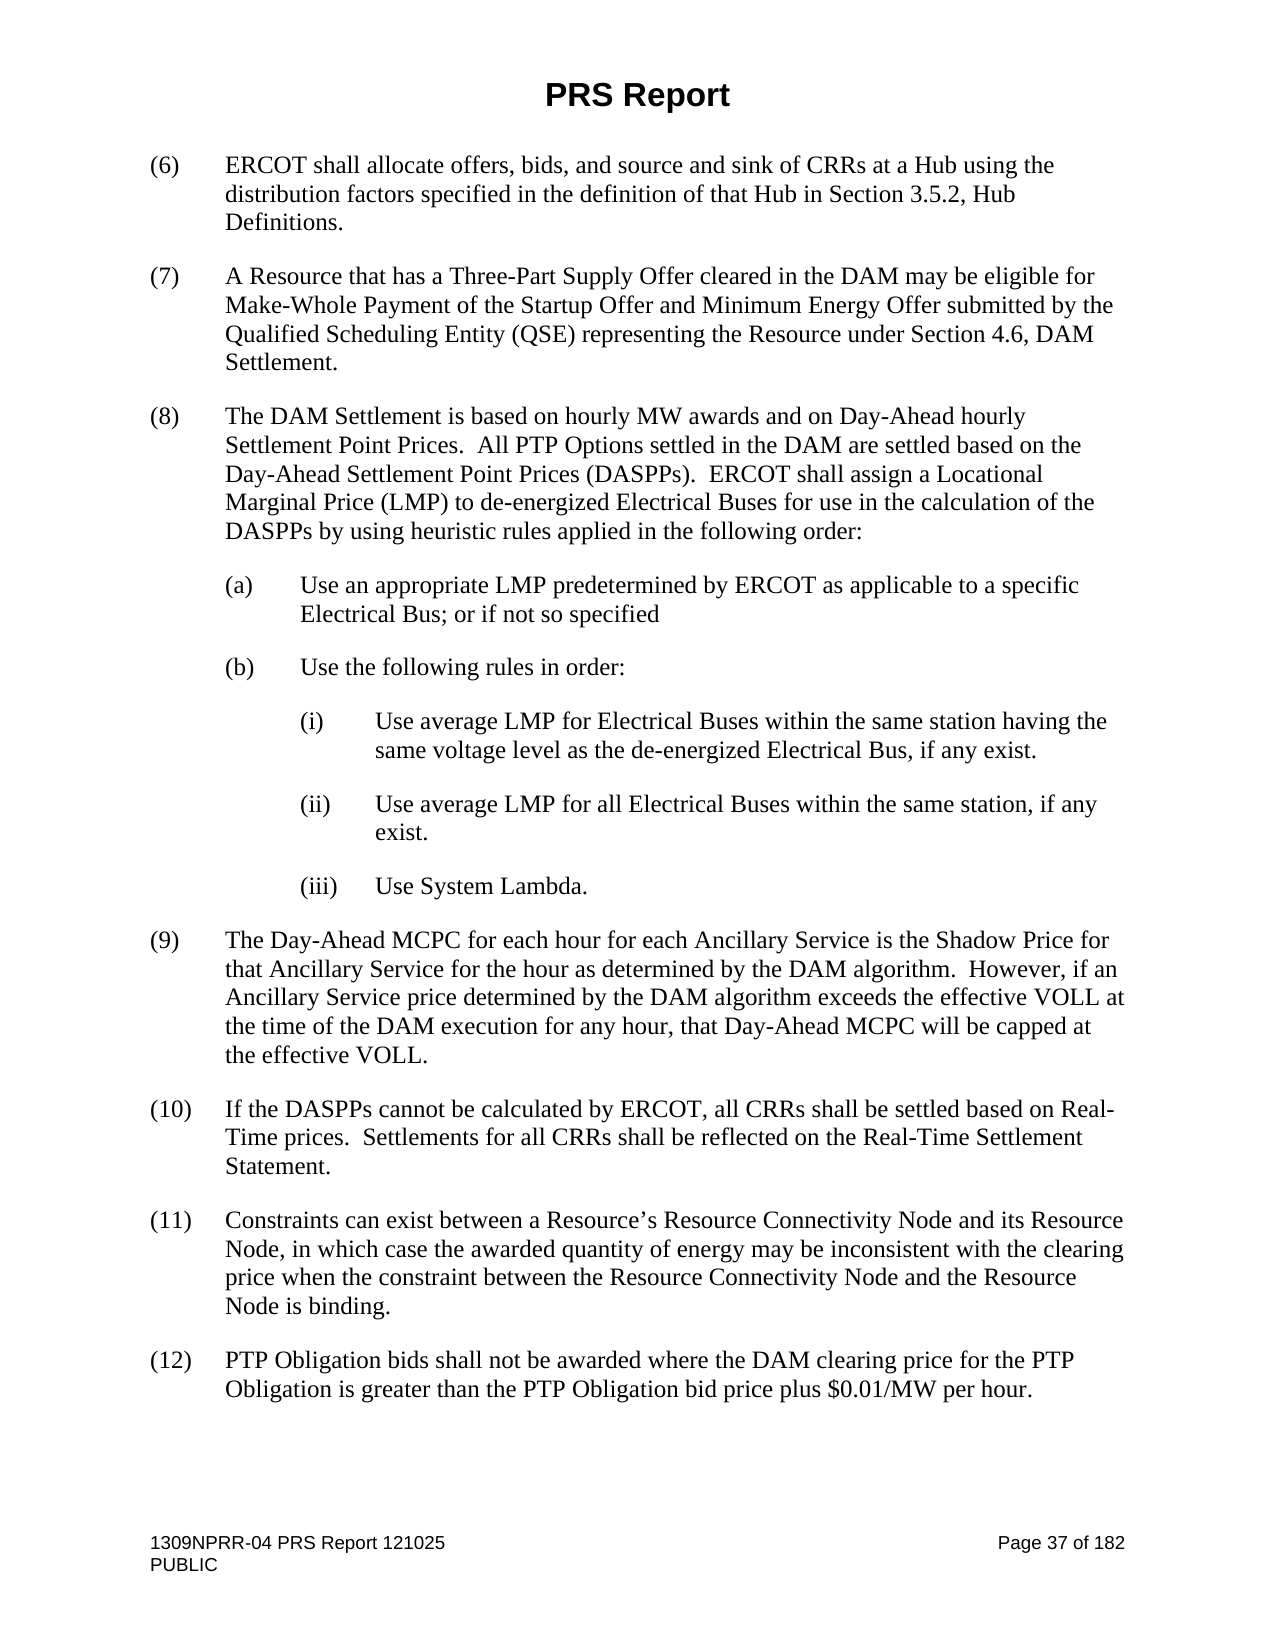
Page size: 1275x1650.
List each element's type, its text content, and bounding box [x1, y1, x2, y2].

list (a) Use an appropriate LMP predetermined by ERCOT as applicable to a specific Electrical Bus; or if not so specified [225, 570, 1125, 627]
text (7) A Resource that has a Three-Part Supply Offer cleared in the DAM may be eligible for Make-Whole Payment of the Startup Offer and Minimum Energy Offer submitted by the Qualified Scheduling Entity (QSE) representing the Resource under Section 4.6, DAM Settlement. [150, 261, 1125, 376]
list (i) Use average LMP for Electrical Buses within the same station having the same voltage level as the de-energized Electrical Bus, if any exist. [300, 706, 1125, 764]
text (11) Constraints can exist between a Resource’s Resource Connectivity Node and its Resource Node, in which case the awarded quantity of energy may be inconsistent with the clearing price when the constraint between the Resource Connectivity Node and the Resource Node is binding. [150, 1205, 1125, 1320]
list (b) Use the following rules in order: [225, 652, 1125, 681]
text (6) ERCOT shall allocate offers, bids, and source and sink of CRRs at a Hub using the distribution factors specified in the definition of that Hub in Section 3.5.2, Hub Definitions. [150, 150, 1125, 236]
text (10) If the DASPPs cannot be calculated by ERCOT, all CRRs shall be settled based on Real-Time prices. Settlements for all CRRs shall be reflected on the Real-Time Settlement Statement. [150, 1094, 1125, 1180]
text (9) The Day-Ahead MCPC for each hour for each Ancillary Service is the Shadow Price for that Ancillary Service for the hour as determined by the DAM algorithm. However, if an Ancillary Service price determined by the DAM algorithm exceeds the effective VOLL at the time of the DAM execution for any hour, that Day-Ahead MCPC will be capped at the effective VOLL. [150, 925, 1125, 1069]
list (ii) Use average LMP for all Electrical Buses within the same station, if any exist. [300, 789, 1125, 846]
text (iii) Use System Lambda. [300, 871, 1125, 900]
text (12) PTP Obligation bids shall not be awarded where the DAM clearing price for the PTP Obligation is greater than the PTP Obligation bid price plus $0.01/MW per hour. [150, 1345, 1125, 1402]
text (8) The DAM Settlement is based on hourly MW awards and on Day-Ahead hourly Settlement Point Prices. All PTP Options settled in the DAM are settled based on the Day-Ahead Settlement Point Prices (DASPPs). ERCOT shall assign a Locational Marginal Price (LMP) to de-energized Electrical Buses for use in the calculation of the DASPPs by using heuristic rules applied in the following order: [150, 401, 1125, 545]
